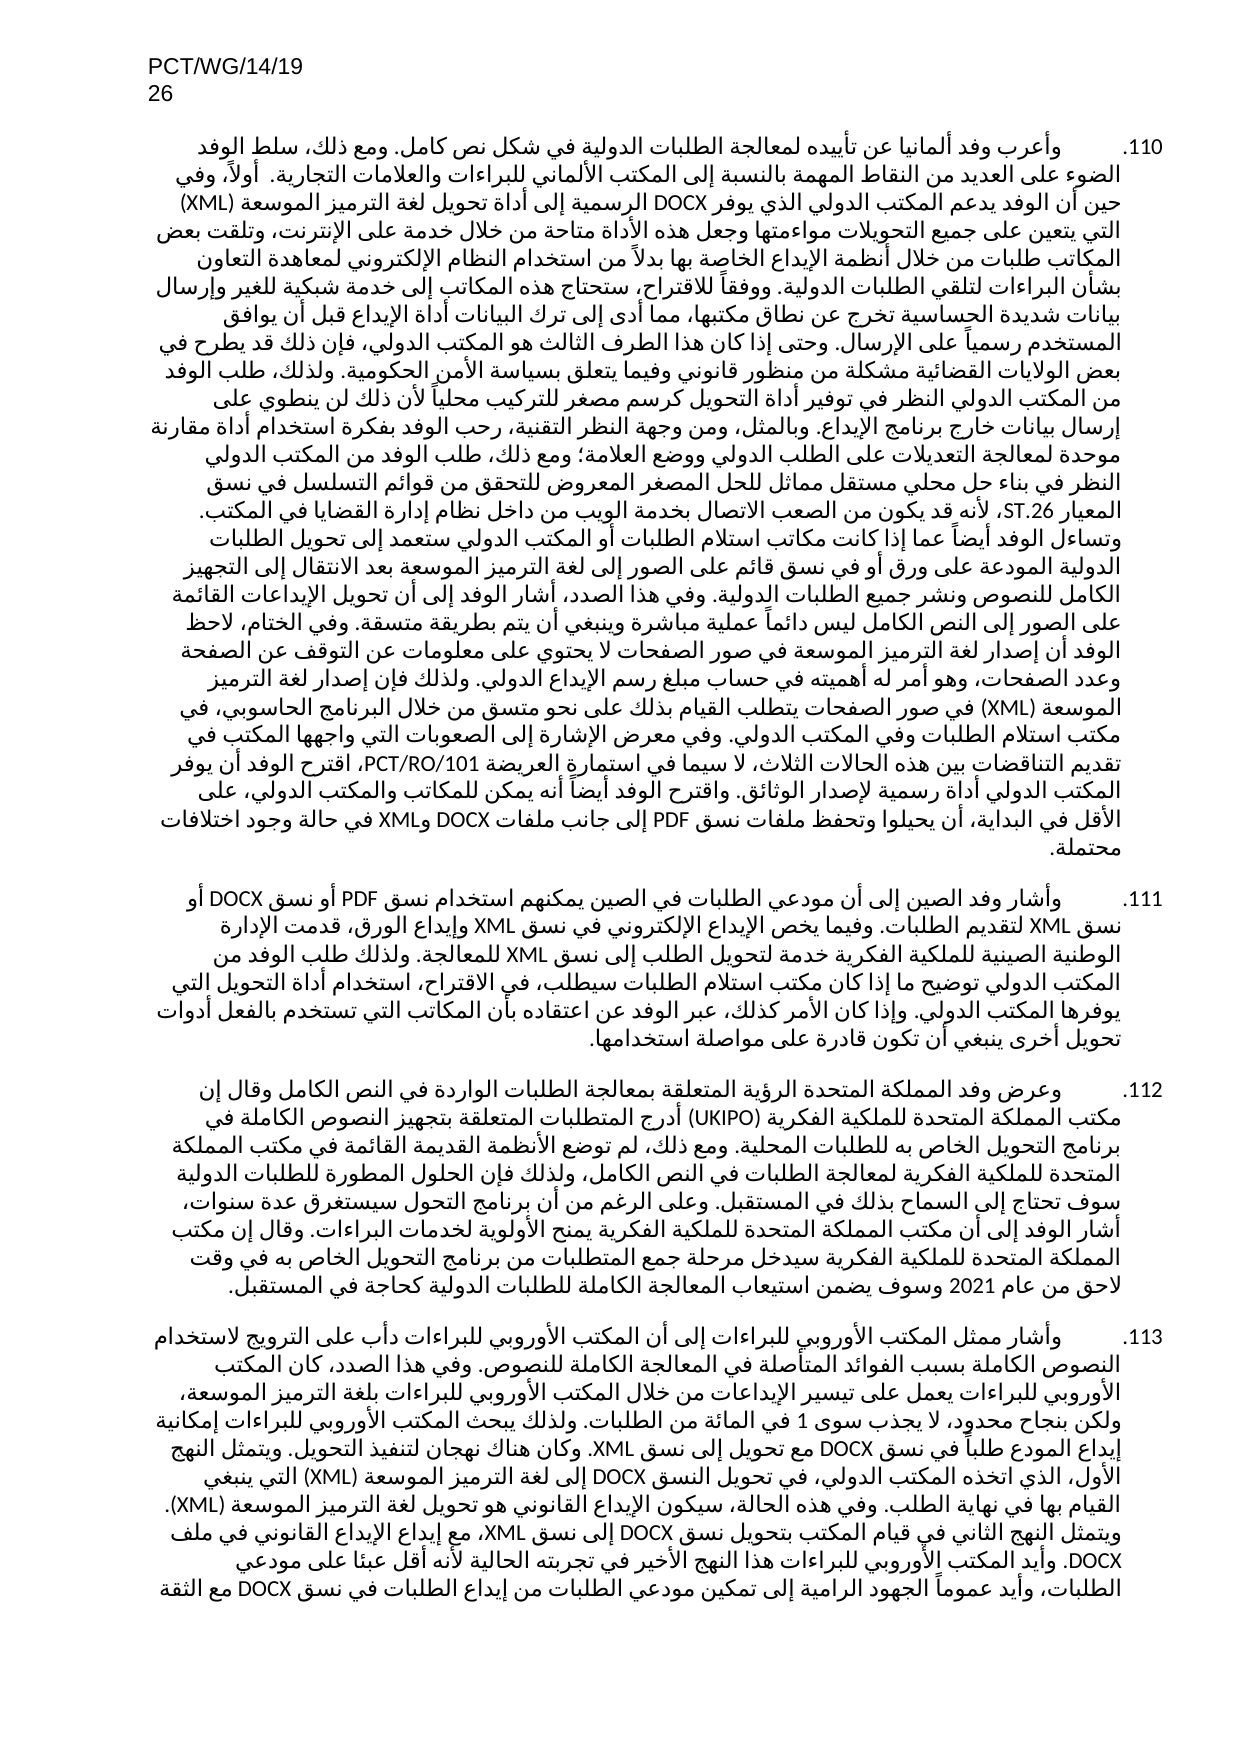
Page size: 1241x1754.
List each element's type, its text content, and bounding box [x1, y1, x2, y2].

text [148, 1322, 1122, 1602]
text وعرض وفد المملكة المتحدة الرؤية المتعلقة بمعالجة الطلبات الواردة في النص الكامل وقال إن مكتب المملكة المتحدة للملكية الفكرية (UKIPO) أدرج المتطلبات المتعلقة بتجهيز النصوص الكاملة في برنامج التحويل الخاص به للطلبات المحلية. ومع ذلك، لم توضع الأنظمة القديمة القائمة في مكتب المملكة المتحدة للملكية الفكرية لمعالجة الطلبات في النص الكامل، ولذلك فإن الحلول المطورة للطلبات الدولية سوف تحتاج إلى السماح بذلك في المستقبل. وعلى الرغم من أن برنامج التحول سيستغرق عدة سنوات، أشار الوفد إلى أن مكتب المملكة المتحدة للملكية الفكرية يمنح الأولوية لخدمات البراءات. وقال إن مكتب المملكة المتحدة للملكية الفكرية سيدخل مرحلة جمع المتطلبات من برنامج التحويل الخاص به في وقت لاحق من عام 2021 وسوف يضمن استيعاب المعالجة الكاملة للطلبات الدولية كحاجة في المستقبل. [148, 1075, 1122, 1299]
text وأعرب وفد ألمانيا عن تأييده لمعالجة الطلبات الدولية في شكل نص كامل. ومع ذلك، سلط الوفد الضوء على العديد من النقاط المهمة بالنسبة إلى المكتب الألماني للبراءات والعلامات التجارية. أولاً، وفي حين أن الوفد يدعم المكتب الدولي الذي يوفر DOCX الرسمية إلى أداة تحويل لغة الترميز الموسعة (XML) التي يتعين على جميع التحويلات مواءمتها وجعل هذه الأداة متاحة من خلال خدمة على الإنترنت، وتلقت بعض المكاتب طلبات من خلال أنظمة الإيداع الخاصة بها بدلاً من استخدام النظام الإلكتروني لمعاهدة التعاون بشأن البراءات لتلقي الطلبات الدولية. ووفقاً للاقتراح، ستحتاج هذه المكاتب إلى خدمة شبكية للغير وإرسال بيانات شديدة الحساسية تخرج عن نطاق مكتبها، مما أدى إلى ترك البيانات أداة الإيداع قبل أن يوافق المستخدم رسمياً على الإرسال. وحتى إذا كان هذا الطرف الثالث هو المكتب الدولي، فإن ذلك قد يطرح في بعض الولايات القضائية مشكلة من منظور قانوني وفيما يتعلق بسياسة الأمن الحكومية. ولذلك، طلب الوفد من المكتب الدولي النظر في توفير أداة التحويل كرسم مصغر للتركيب محلياً لأن ذلك لن ينطوي على إرسال بيانات خارج برنامج الإيداع. وبالمثل، ومن وجهة النظر التقنية، رحب الوفد بفكرة استخدام أداة مقارنة موحدة لمعالجة التعديلات على الطلب الدولي ووضع العلامة؛ ومع ذلك، طلب الوفد من المكتب الدولي النظر في بناء حل محلي مستقل مماثل للحل المصغر المعروض للتحقق من قوائم التسلسل في نسق المعيار ST.26، لأنه قد يكون من الصعب الاتصال بخدمة الويب من داخل نظام إدارة القضايا في المكتب. وتساءل الوفد أيضاً عما إذا كانت مكاتب استلام الطلبات أو المكتب الدولي ستعمد إلى تحويل الطلبات الدولية المودعة على ورق أو في نسق قائم على الصور إلى لغة الترميز الموسعة بعد الانتقال إلى التجهيز الكامل للنصوص ونشر جميع الطلبات الدولية. وفي هذا الصدد، أشار الوفد إلى أن تحويل الإيداعات القائمة على الصور إلى النص الكامل ليس دائماً عملية مباشرة وينبغي أن يتم بطريقة متسقة. وفي الختام، لاحظ الوفد أن إصدار لغة الترميز الموسعة في صور الصفحات لا يحتوي على معلومات عن التوقف عن الصفحة وعدد الصفحات، وهو أمر له أهميته في حساب مبلغ رسم الإيداع الدولي. ولذلك فإن إصدار لغة الترميز الموسعة (XML) في صور الصفحات يتطلب القيام بذلك على نحو متسق من خلال البرنامج الحاسوبي، في مكتب استلام الطلبات وفي المكتب الدولي. وفي معرض الإشارة إلى الصعوبات التي واجهها المكتب في تقديم التناقضات بين هذه الحالات الثلاث، لا سيما في استمارة العريضة PCT/RO/101، اقترح الوفد أن يوفر المكتب الدولي أداة رسمية لإصدار الوثائق. واقترح الوفد أيضاً أنه يمكن للمكاتب والمكتب الدولي، على الأقل في البداية، أن يحيلوا وتحفظ ملفات نسق PDF إلى جانب ملفات DOCX وXML في حالة وجود اختلافات محتملة. [148, 132, 1122, 861]
text وأشار وفد الصين إلى أن مودعي الطلبات في الصين يمكنهم استخدام نسق PDF أو نسق DOCX أو نسق XML لتقديم الطلبات. وفيما يخص الإيداع الإلكتروني في نسق XML وإيداع الورق، قدمت الإدارة الوطنية الصينية للملكية الفكرية خدمة لتحويل الطلب إلى نسق XML للمعالجة. ولذلك طلب الوفد من المكتب الدولي توضيح ما إذا كان مكتب استلام الطلبات سيطلب، في الاقتراح، استخدام أداة التحويل التي يوفرها المكتب الدولي. وإذا كان الأمر كذلك، عبر الوفد عن اعتقاده بأن المكاتب التي تستخدم بالفعل أدوات تحويل أخرى ينبغي أن تكون قادرة على مواصلة استخدامها. [148, 884, 1122, 1052]
